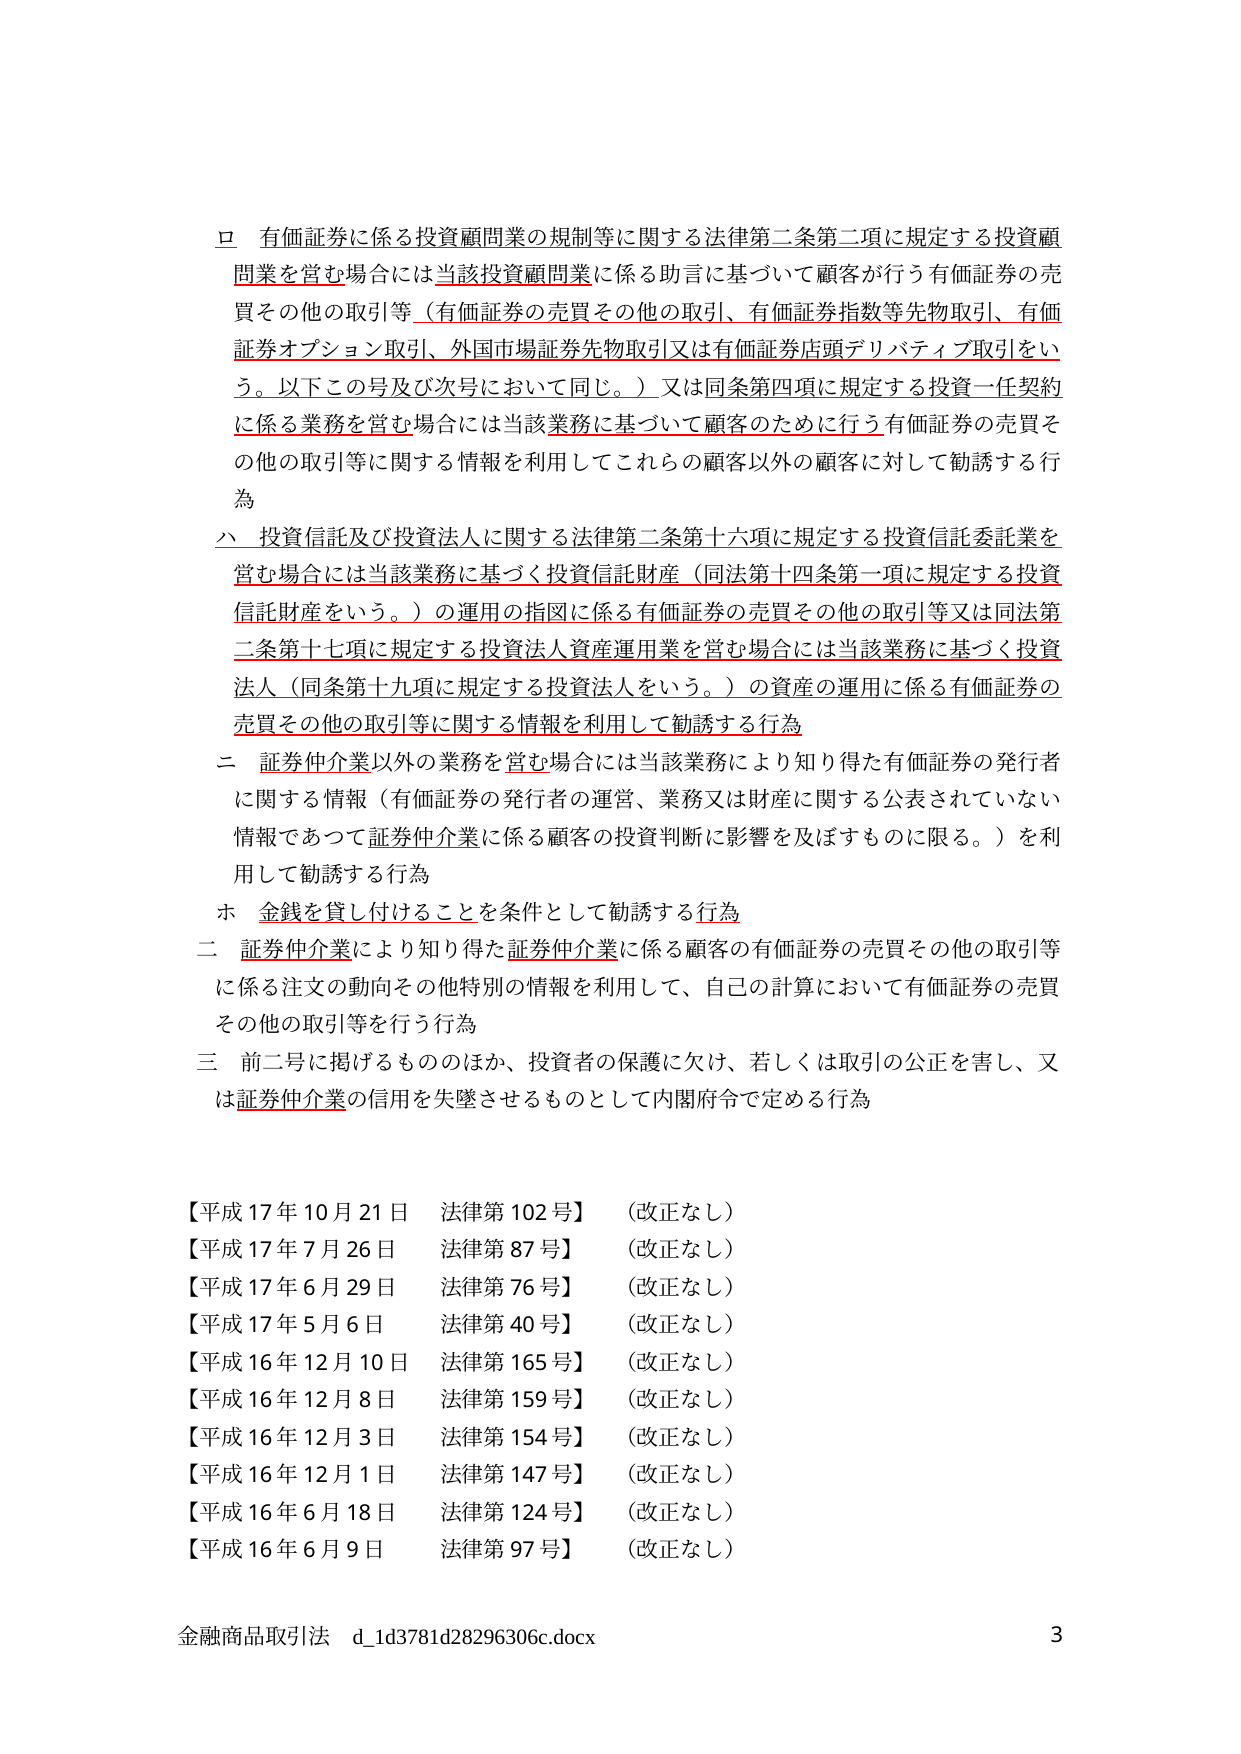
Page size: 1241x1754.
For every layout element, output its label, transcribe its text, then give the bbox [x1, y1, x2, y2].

text 【平成16年6月9日 法律第97号】 （改正なし） [177, 1529, 1063, 1567]
text ニ 証券仲介業以外の業務を営む場合には当該業務により知り得た有価証券の発行者に関する情報（有価証券の発行者の運営、業務又は財産に関する公表されていない情報であつて証券仲介業に係る顧客の投資判断に影響を及ぼすものに限る。）を利用して勧誘する行為 [215, 742, 1063, 892]
text 【平成17年6月29日 法律第76号】 （改正なし） [177, 1267, 1063, 1304]
text 【平成16年12月1日 法律第147号】 （改正なし） [177, 1454, 1063, 1492]
text 【平成16年6月18日 法律第124号】 （改正なし） [177, 1492, 1063, 1529]
text 二 証券仲介業により知り得た証券仲介業に係る顧客の有価証券の売買その他の取引等に係る注文の動向その他特別の情報を利用して、自己の計算において有価証券の売買その他の取引等を行う行為 [196, 929, 1063, 1042]
text 【平成16年12月10日 法律第165号】 （改正なし） [177, 1342, 1063, 1379]
text ホ 金銭を貸し付けることを条件として勧誘する行為 [215, 892, 1063, 929]
text 三 前二号に掲げるもののほか、投資者の保護に欠け、若しくは取引の公正を害し、又は証券仲介業の信用を失墜させるものとして内閣府令で定める行為 [196, 1042, 1063, 1117]
text 【平成17年7月26日 法律第87号】 （改正なし） [177, 1229, 1063, 1267]
text 【平成17年10月21日 法律第102号】 （改正なし） [177, 1192, 1063, 1229]
text 【平成16年12月3日 法律第154号】 （改正なし） [177, 1417, 1063, 1454]
text 【平成16年12月8日 法律第159号】 （改正なし） [177, 1379, 1063, 1417]
text 【平成17年5月6日 法律第40号】 （改正なし） [177, 1304, 1063, 1342]
text ロ 有価証券に係る投資顧問業の規制等に関する法律第二条第二項に規定する投資顧問業を営む場合には当該投資顧問業に係る助言に基づいて顧客が行う有価証券の売買その他の取引等（有価証券の売買その他の取引、有価証券指数等先物取引、有価証券オプション取引、外国市場証券先物取引又は有価証券店頭デリバティブ取引をいう。以下この号及び次号において同じ。）又は同条第四項に規定する投資一任契約に係る業務を営む場合には当該業務に基づいて顧客のために行う有価証券の売買その他の取引等に関する情報を利用してこれらの顧客以外の顧客に対して勧誘する行為 [215, 217, 1063, 517]
text ハ 投資信託及び投資法人に関する法律第二条第十六項に規定する投資信託委託業を営む場合には当該業務に基づく投資信託財産（同法第十四条第一項に規定する投資信託財産をいう。）の運用の指図に係る有価証券の売買その他の取引等又は同法第二条第十七項に規定する投資法人資産運用業を営む場合には当該業務に基づく投資法人（同条第十九項に規定する投資法人をいう。）の資産の運用に係る有価証券の売買その他の取引等に関する情報を利用して勧誘する行為 [215, 517, 1063, 742]
